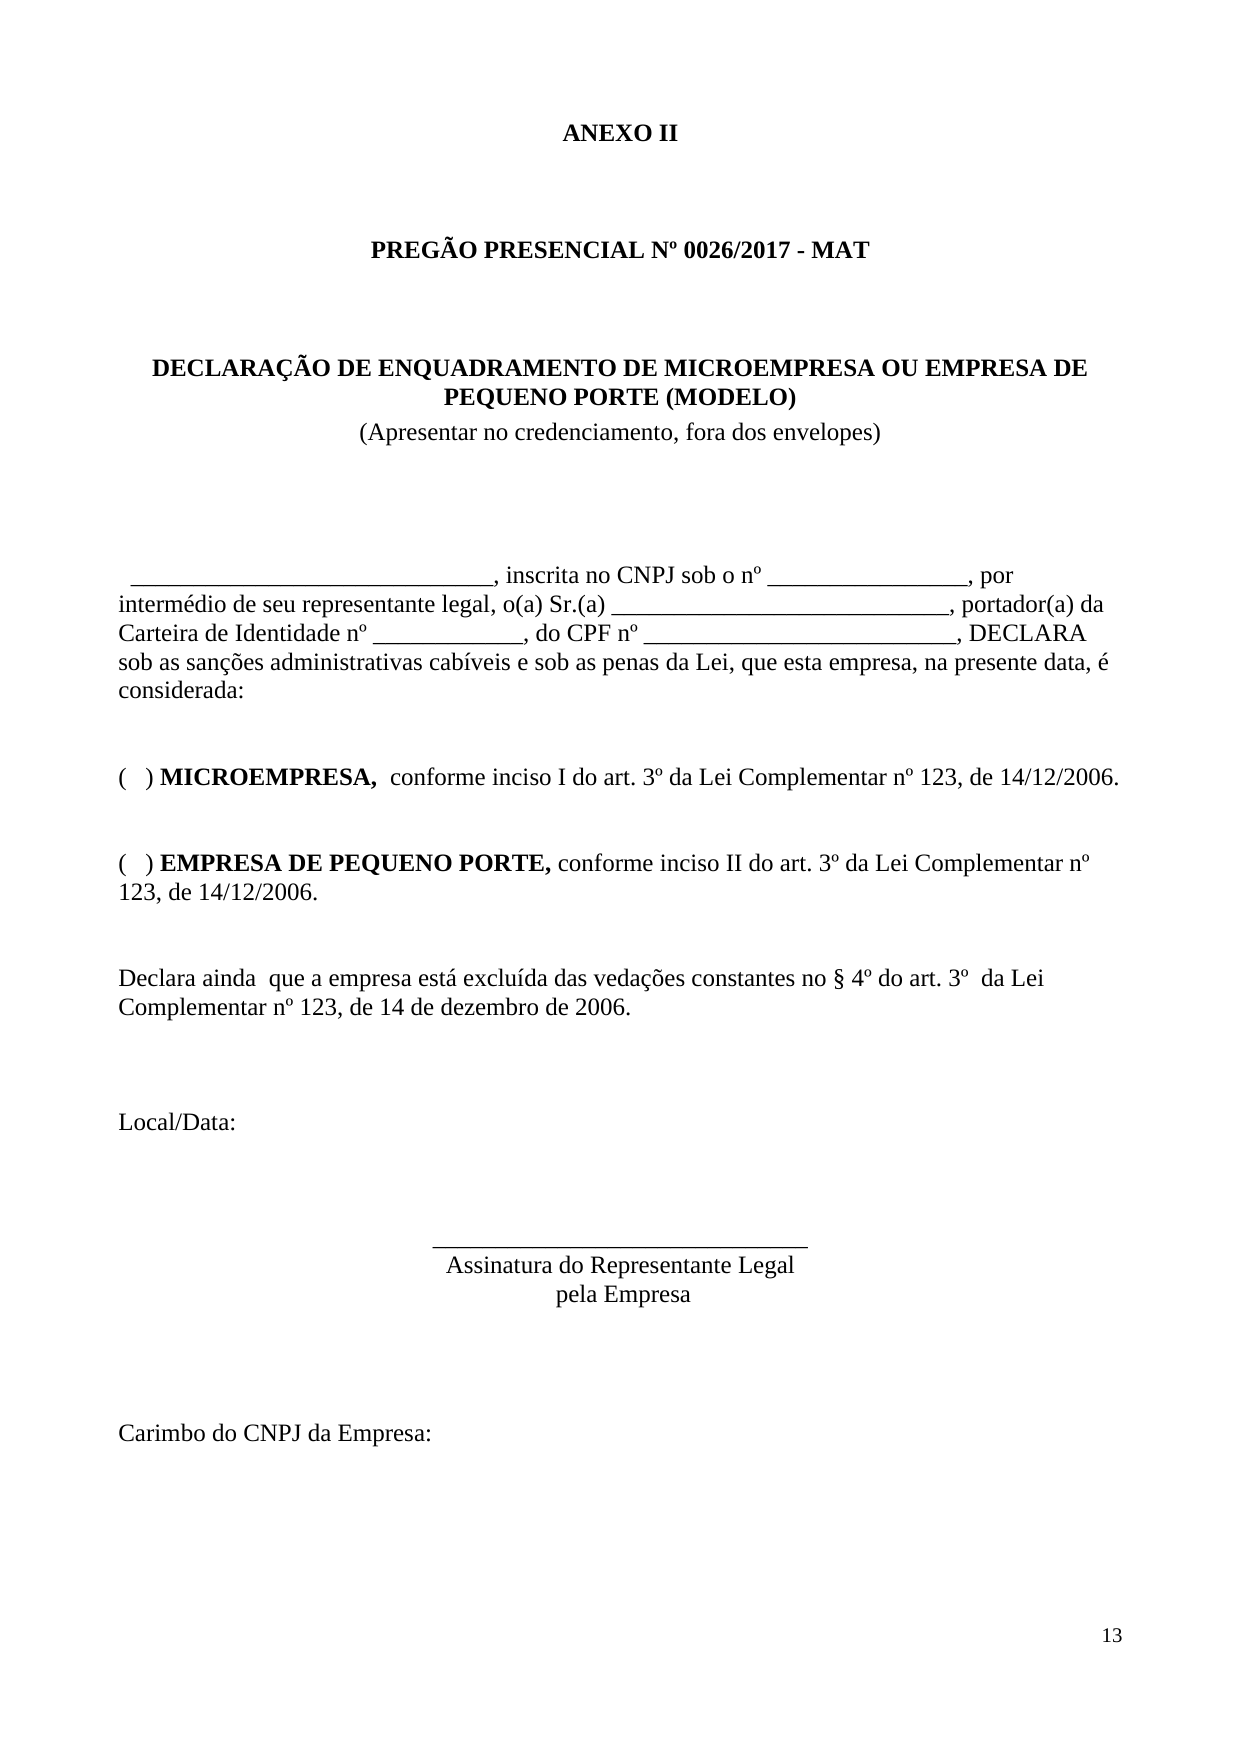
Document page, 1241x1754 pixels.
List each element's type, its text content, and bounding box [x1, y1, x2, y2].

text _____________________________, inscrita no CNPJ sob o nº ________________, por intermédio de seu representante legal, o(a) Sr.(a) ___________________________, portador(a) da Carteira de Identidade nº ____________, do CPF nº _________________________, DECLARA sob as sanções administrativas cabíveis e sob as penas da Lei, que esta empresa, na presente data, é considerada: [118, 561, 1122, 704]
text pela Empresa [118, 1279, 1122, 1308]
text ______________________________ [118, 1222, 1122, 1251]
subtitle ANEXO II [118, 118, 1122, 147]
text (Apresentar no credenciamento, fora dos envelopes) [118, 417, 1122, 446]
text Declara ainda que a empresa está excluída das vedações constantes no § 4º do art. 3º da Lei Complementar nº 123, de 14 de dezembro de 2006. [118, 963, 1122, 1021]
text Assinatura do Representante Legal [118, 1251, 1122, 1279]
subtitle DECLARAÇÃO DE ENQUADRAMENTO DE MICROEMPRESA OU EMPRESA DE PEQUENO PORTE (MODELO) [118, 353, 1122, 411]
text Local/Data: [118, 1107, 1122, 1136]
text ( ) EMPRESA DE PEQUENO PORTE, conforme inciso II do art. 3º da Lei Complementar nº 123, de 14/12/2006. [118, 848, 1122, 906]
text Carimbo do CNPJ da Empresa: [118, 1418, 1122, 1447]
subtitle PREGÃO PRESENCIAL Nº 0026/2017 - MAT [118, 236, 1122, 264]
text ( ) MICROEMPRESA, conforme inciso I do art. 3º da Lei Complementar nº 123, de 14/12/2006. [118, 762, 1122, 791]
